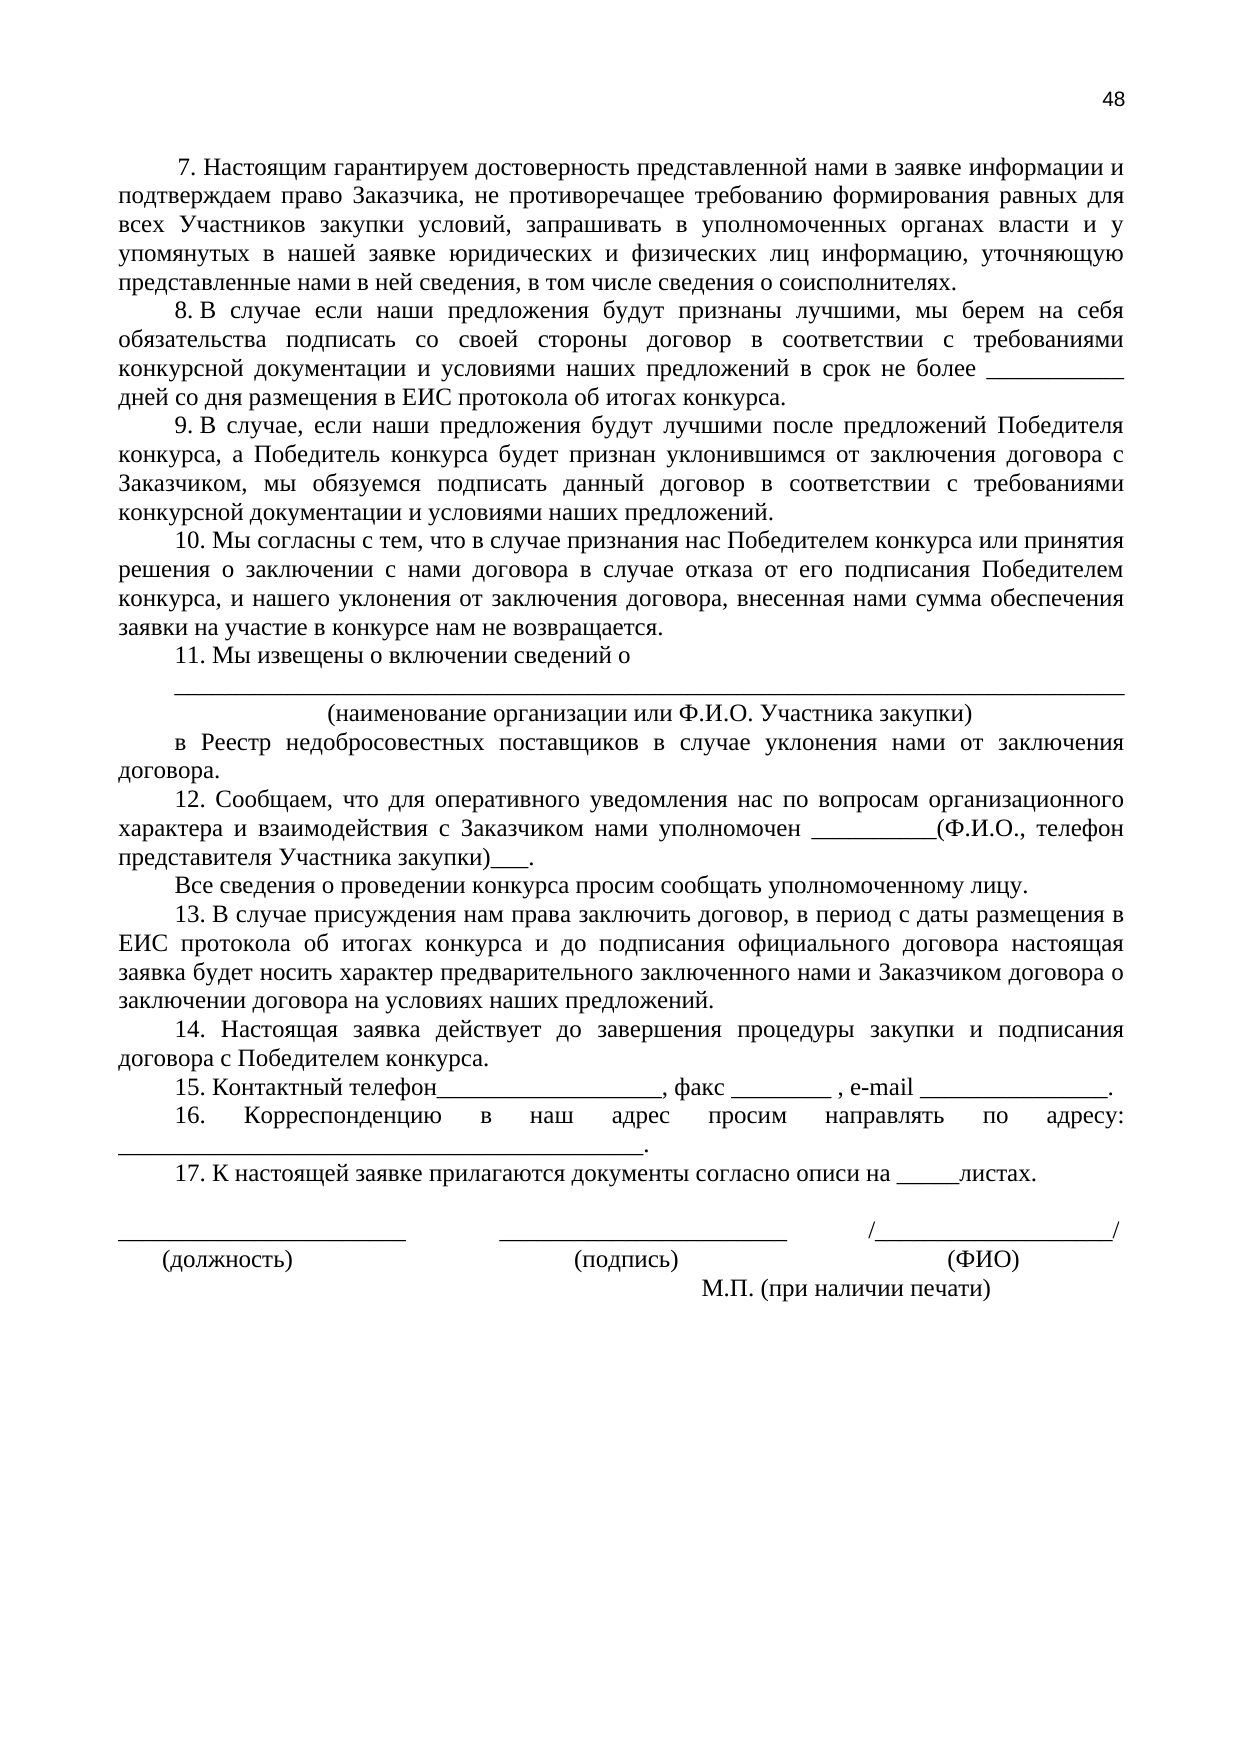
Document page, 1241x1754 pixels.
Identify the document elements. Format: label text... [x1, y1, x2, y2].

text ____________________________________________________________________________ [118, 669, 1125, 698]
text 8. В случае если наши предложения будут признаны лучшими, мы берем на себя обязательства подписать со своей стороны договор в соответствии с требованиями конкурсной документации и условиями наших предложений в срок не более ___________ дней со дня размещения в ЕИС протокола об итогах конкурса. [118, 295, 1125, 410]
text 16. Корреспонденцию в наш адрес просим направлять по адресу: __________________________________________. [118, 1100, 1125, 1158]
text 17. К настоящей заявке прилагаются документы согласно описи на _____листах. [118, 1158, 1125, 1187]
text 13. В случае присуждения нам права заключить договор, в период с даты размещения в ЕИС протокола об итогах конкурса и до подписания официального договора настоящая заявка будет носить характер предварительного заключенного нами и Заказчиком договора о заключении договора на условиях наших предложений. [118, 899, 1125, 1014]
text _______________________ _______________________ /___________________/ [118, 1215, 1125, 1244]
text в Реестр недобросовестных поставщиков в случае уклонения нами от заключения договора. [118, 727, 1125, 784]
text 14. Настоящая заявка действует до завершения процедуры закупки и подписания договора с Победителем конкурса. [118, 1014, 1125, 1072]
text 11. Мы извещены о включении сведений о [118, 640, 1125, 669]
text М.П. (при наличии печати) [118, 1273, 1125, 1302]
text 12. Сообщаем, что для оперативного уведомления нас по вопросам организационного характера и взаимодействия с Заказчиком нами уполномочен __________(Ф.И.О., телефон представителя Участника закупки)___. [118, 784, 1125, 870]
text Все сведения о проведении конкурса просим сообщать уполномоченному лицу. [118, 870, 1125, 899]
text (должность) (подпись) (ФИО) [118, 1244, 1125, 1273]
text 10. Мы согласны с тем, что в случае признания нас Победителем конкурса или принятия решения о заключении с нами договора в случае отказа от его подписания Победителем конкурса, и нашего уклонения от заключения договора, внесенная нами сумма обеспечения заявки на участие в конкурсе нам не возвращается. [118, 525, 1125, 640]
text 7. Настоящим гарантируем достоверность представленной нами в заявке информации и подтверждаем право Заказчика, не противоречащее требованию формирования равных для всех Участников закупки условий, запрашивать в уполномоченных органах власти и у упомянутых в нашей заявке юридических и физических лиц информацию, уточняющую представленные нами в ней сведения, в том числе сведения о соисполнителях. [118, 152, 1125, 295]
text (наименование организации или Ф.И.О. Участника закупки) [118, 698, 1125, 727]
text 15. Контактный телефон__________________, факс ________ , e-mail _______________. [174, 1072, 1125, 1100]
text 9. В случае, если наши предложения будут лучшими после предложений Победителя конкурса, а Победитель конкурса будет признан уклонившимся от заключения договора с Заказчиком, мы обязуемся подписать данный договор в соответствии с требованиями конкурсной документации и условиями наших предложений. [118, 410, 1125, 525]
